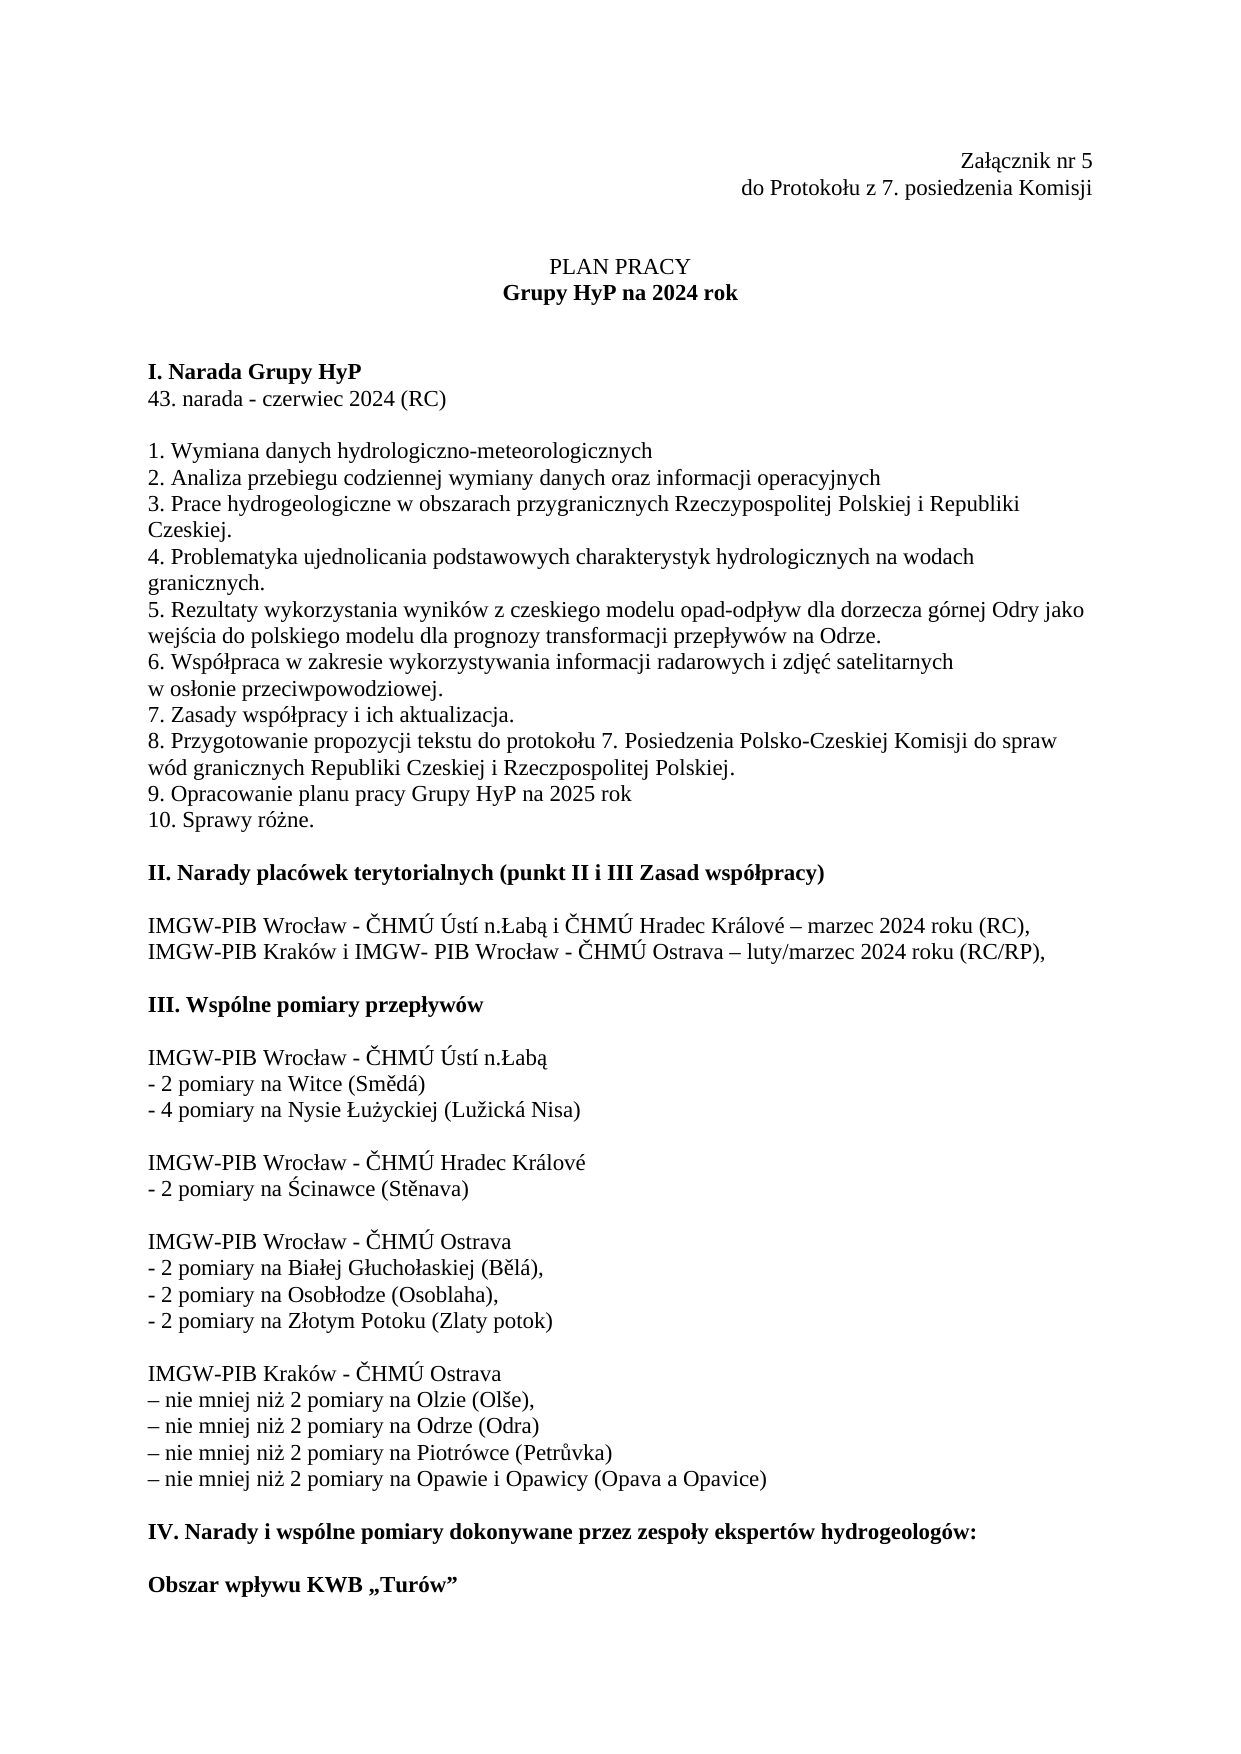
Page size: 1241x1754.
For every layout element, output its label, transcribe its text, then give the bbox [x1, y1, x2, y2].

text - 2 pomiary na Osobłodze (Osoblaha), [148, 1281, 1093, 1307]
text - 4 pomiary na Nysie Łużyckiej (Lužická Nisa) [148, 1096, 1093, 1123]
text – nie mniej niż 2 pomiary na Odrze (Odra) [148, 1413, 1093, 1439]
text 8. Przygotowanie propozycji tekstu do protokołu 7. Posiedzenia Polsko-Czeskiej Komisji do spraw wód granicznych Republiki Czeskiej i Rzeczpospolitej Polskiej. [148, 727, 1093, 780]
text Grupy HyP na 2024 rok [148, 279, 1093, 306]
text - 2 pomiary na Ścinawce (Stěnava) [148, 1175, 1093, 1202]
text 7. Zasady współpracy i ich aktualizacja. [148, 701, 1093, 727]
text 5. Rezultaty wykorzystania wyników z czeskiego modelu opad-odpływ dla dorzecza górnej Odry jako wejścia do polskiego modelu dla prognozy transformacji przepływów na Odrze. [148, 596, 1093, 648]
text II. Narady placówek terytorialnych (punkt II i III Zasad współpracy) [148, 833, 1093, 886]
text 43. narada - czerwiec 2024 (RC) 1. Wymiana danych hydrologiczno-meteorologicznych [148, 385, 1093, 464]
text 2. Analiza przebiegu codziennej wymiany danych oraz informacji operacyjnych [148, 464, 1093, 490]
text IV. Narady i wspólne pomiary dokonywane przez zespoły ekspertów hydrogeologów: [148, 1518, 1093, 1544]
text PLAN PRACY [148, 253, 1093, 279]
text IMGW-PIB Wrocław - ČHMÚ Hradec Králové [148, 1149, 1093, 1175]
text I. Narada Grupy HyP [148, 358, 1093, 385]
text 3. Prace hydrogeologiczne w obszarach przygranicznych Rzeczypospolitej Polskiej i Republiki Czeskiej. [148, 490, 1093, 543]
text – nie mniej niż 2 pomiary na Piotrówce (Petrůvka) [148, 1439, 1093, 1465]
text Obszar wpływu KWB „Turów” [148, 1571, 1093, 1597]
text – nie mniej niż 2 pomiary na Opawie i Opawicy (Opava a Opavice) [148, 1465, 1093, 1492]
text 10. Sprawy różne. [148, 806, 1093, 833]
text 4. Problematyka ujednolicania podstawowych charakterystyk hydrologicznych na wodach granicznych. [148, 543, 1093, 596]
text IMGW-PIB Wrocław - ČHMÚ Ostrava [148, 1228, 1093, 1254]
title do Protokołu z 7. posiedzenia Komisji [598, 174, 1093, 200]
text IMGW-PIB Wrocław - ČHMÚ Ústí n.Łabą [148, 1044, 1093, 1070]
text - 2 pomiary na Złotym Potoku (Zlaty potok) [148, 1307, 1093, 1333]
text - 2 pomiary na Witce (Smědá) [148, 1070, 1093, 1096]
text IMGW-PIB Kraków i IMGW- PIB Wrocław - ČHMÚ Ostrava – luty/marzec 2024 roku (RC/RP), [148, 938, 1093, 964]
text IMGW-PIB Wrocław - ČHMÚ Ústí n.Łabą i ČHMÚ Hradec Králové – marzec 2024 roku (RC), [148, 912, 1093, 938]
text – nie mniej niż 2 pomiary na Olzie (Olše), [148, 1386, 1093, 1413]
text - 2 pomiary na Białej Głuchołaskiej (Bělá), [148, 1254, 1093, 1281]
title Załącznik nr 5 [598, 148, 1093, 174]
text 9. Opracowanie planu pracy Grupy HyP na 2025 rok [148, 780, 1093, 806]
text III. Wspólne pomiary przepływów [148, 991, 1093, 1017]
text 6. Współpraca w zakresie wykorzystywania informacji radarowych i zdjęć satelitarnych w osłonie przeciwpowodziowej. [148, 648, 1093, 701]
text IMGW-PIB Kraków - ČHMÚ Ostrava [148, 1360, 1093, 1386]
